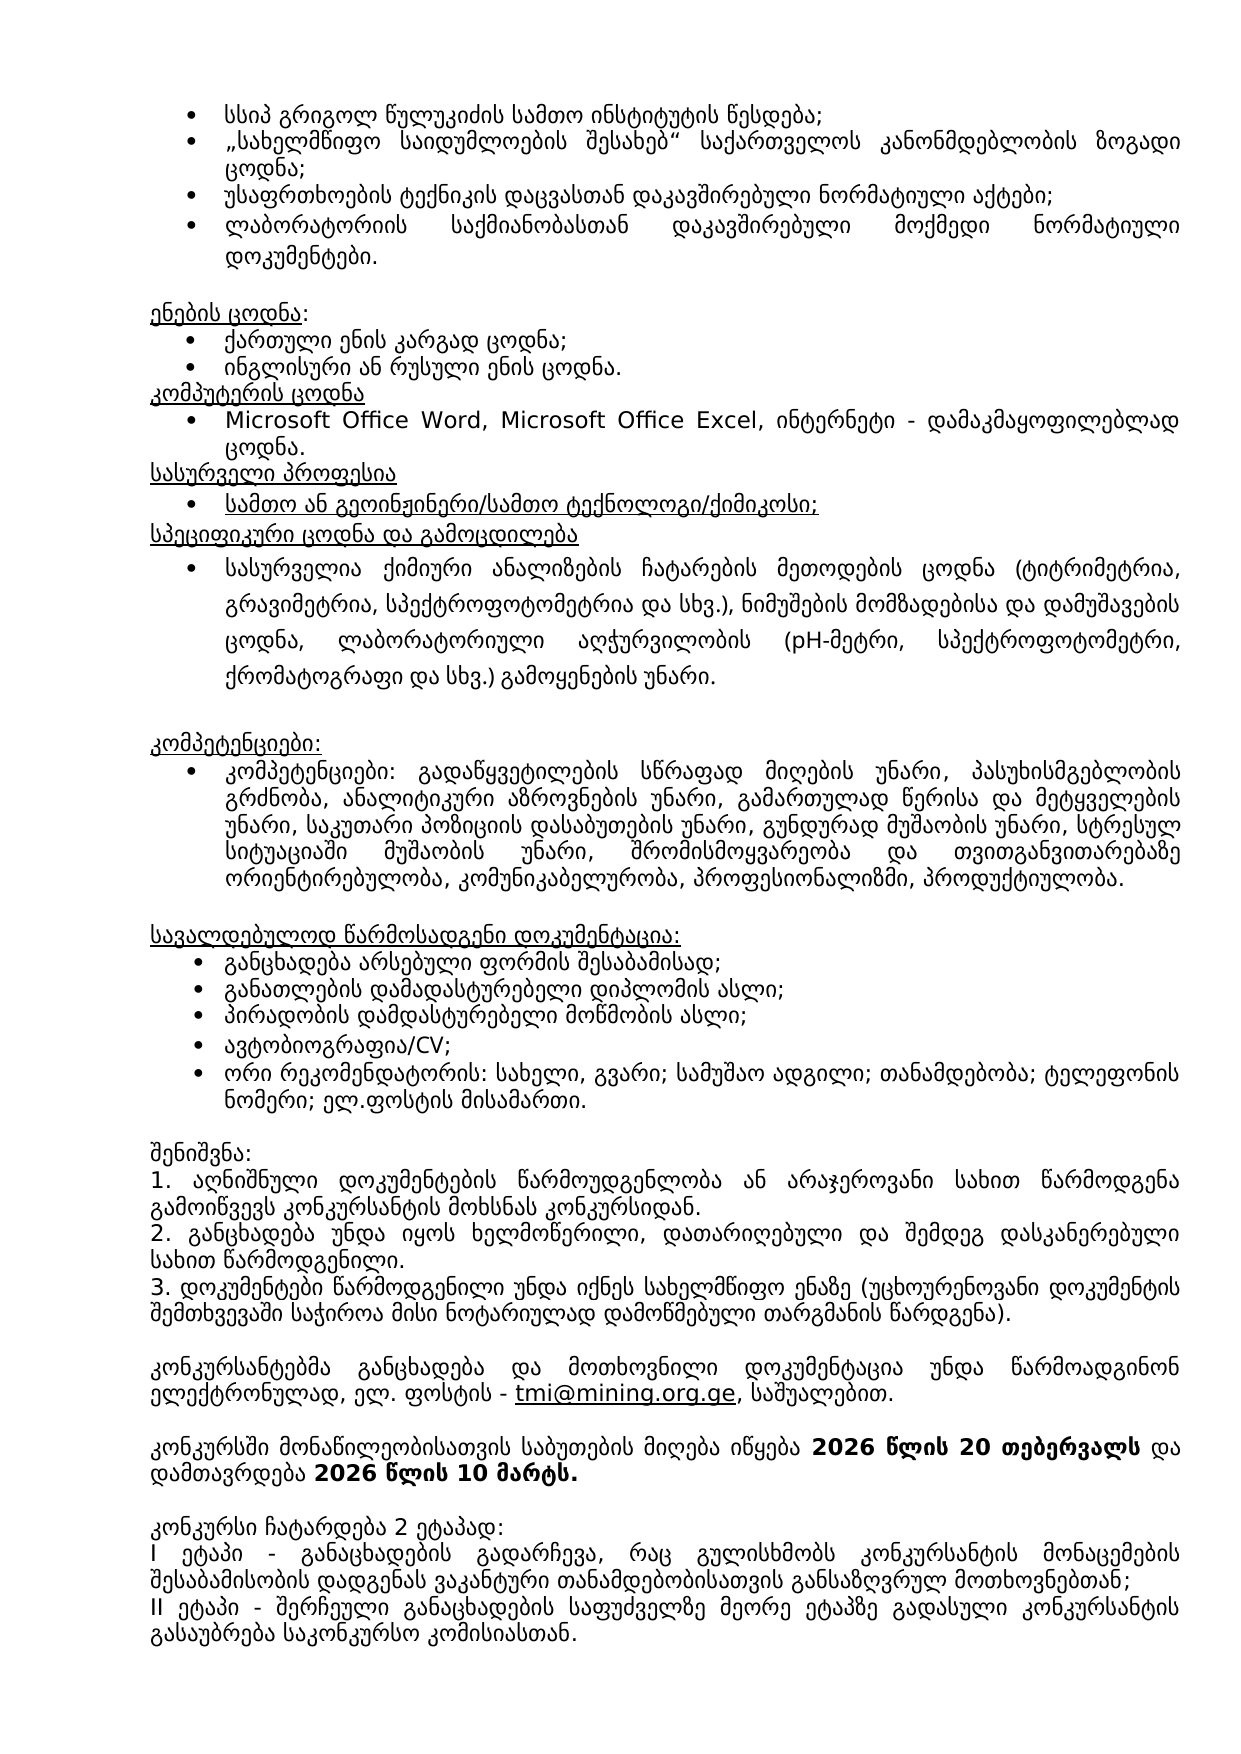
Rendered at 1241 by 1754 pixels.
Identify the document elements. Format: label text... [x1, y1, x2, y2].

text II ეტაპი - შერჩეული განაცხადების საფუძველზე მეორე ეტაპზე გადასული კონკურსანტის გასაუბრება საკონკურსო კომისიასთან. [150, 1594, 1181, 1647]
list ლაბორატორიის საქმიანობასთან დაკავშირებული მოქმედი ნორმატიული დოკუმენტები. [187, 212, 1181, 270]
list უსაფრთხოების ტექნიკის დაცვასთან დაკავშირებული ნორმატიული აქტები; [187, 182, 1181, 208]
list სამთო ან გეოინჟინერი/სამთო ტექნოლოგი/ქიმიკოსი; [187, 491, 1181, 518]
text 1. აღნიშნული დოკუმენტების წარმოუდგენლობა ან არაჯეროვანი სახით წარმოდგენა გამოიწვევს კონკურსანტის მოხსნას კონკურსიდან. [150, 1167, 1181, 1220]
list ენების ცოდნა: [150, 300, 1181, 327]
list კომპუტერის ცოდნა [150, 380, 1181, 407]
text სასურველი პროფესია [150, 460, 1181, 487]
list სავალდებულოდ წარმოსადგენი დოკუმენტაცია: [150, 922, 1181, 949]
text კონკურსი ჩატარდება 2 ეტაპად: [150, 1514, 1181, 1540]
list ქართული ენის კარგად ცოდნა; [186, 327, 1181, 354]
text კონკურსანტებმა განცხადება და მოთხოვნილი დოკუმენტაცია უნდა წარმოადგინონ ელექტრონულად, ელ. ფოსტის - tmi@mining.org.ge, საშუალებით. [150, 1354, 1181, 1407]
list „სახელმწიფო საიდუმლოების შესახებ“ საქართველოს კანონმდებლობის ზოგადი ცოდნა; [187, 128, 1181, 182]
list Microsoft Office Word, Microsoft Office Excel, ინტერნეტი - დამაკმაყოფილებლად ცოდნა. [187, 407, 1181, 460]
text კონკურსში მონაწილეობისათვის საბუთების მიღება იწყება 2026 წლის 20 თებერვალს და დამთავრდება 2026 წლის 10 მარტს. [150, 1434, 1181, 1487]
text I ეტაპი - განაცხადების გადარჩევა, რაც გულისხმობს კონკურსანტის მონაცემების შესაბამისობის დადგენას ვაკანტური თანამდებობისათვის განსაზღვრულ მოთხოვნებთან; [150, 1540, 1181, 1594]
text შენიშვნა: [150, 1140, 1181, 1167]
list ავტობიოგრაფია/CV; [194, 1029, 1181, 1060]
text კომპეტენციები: [150, 727, 1181, 758]
list კომპეტენციები: გადაწყვეტილების სწრაფად მიღების უნარი, პასუხისმგებლობის გრძნობა, ანალიტიკური აზროვნების უნარი, გამართულად წერისა და მეტყველების უნარი, საკუთარი პოზიციის დასაბუთების უნარი, გუნდურად მუშაობის უნარი, სტრესულ სიტუაციაში მუშაობის უნარი, შრომისმოყვარეობა და თვითგანვითარებაზე ორიენტირებულობა, კომუნიკაბელურობა, პროფესიონალიზმი, პროდუქტიულობა. [187, 758, 1181, 892]
list სასურველია ქიმიური ანალიზების ჩატარების მეთოდების ცოდნა (ტიტრიმეტრია, გრავიმეტრია, სპექტროფოტომეტრია და სხვ.), ნიმუშების მომზადებისა და დამუშავების ცოდნა, ლაბორატორიული აღჭურვილობის (pH-მეტრი, სპექტროფოტომეტრი, ქრომატოგრაფი და სხვ.) გამოყენების უნარი. [187, 552, 1181, 691]
text 2. განცხადება უნდა იყოს ხელმოწერილი, დათარიღებული და შემდეგ დასკანერებული სახით წარმოდგენილი. [150, 1220, 1181, 1274]
text სპეციფიკური ცოდნა და გამოცდილება [150, 522, 1181, 548]
list პირადობის დამდასტურებელი მოწმობის ასლი; [194, 1002, 1181, 1029]
list განცხადება არსებული ფორმის შესაბამისად; [194, 949, 1181, 976]
list ინგლისური ან რუსული ენის ცოდნა. [186, 354, 1181, 380]
list ორი რეკომენდატორის: სახელი, გვარი; სამუშაო ადგილი; თანამდებობა; ტელეფონის ნომერი; ელ.ფოსტის მისამართი. [194, 1060, 1181, 1114]
list განათლების დამადასტურებელი დიპლომის ასლი; [194, 976, 1181, 1002]
list სსიპ გრიგოლ წულუკიძის სამთო ინსტიტუტის წესდება; [187, 102, 1181, 128]
